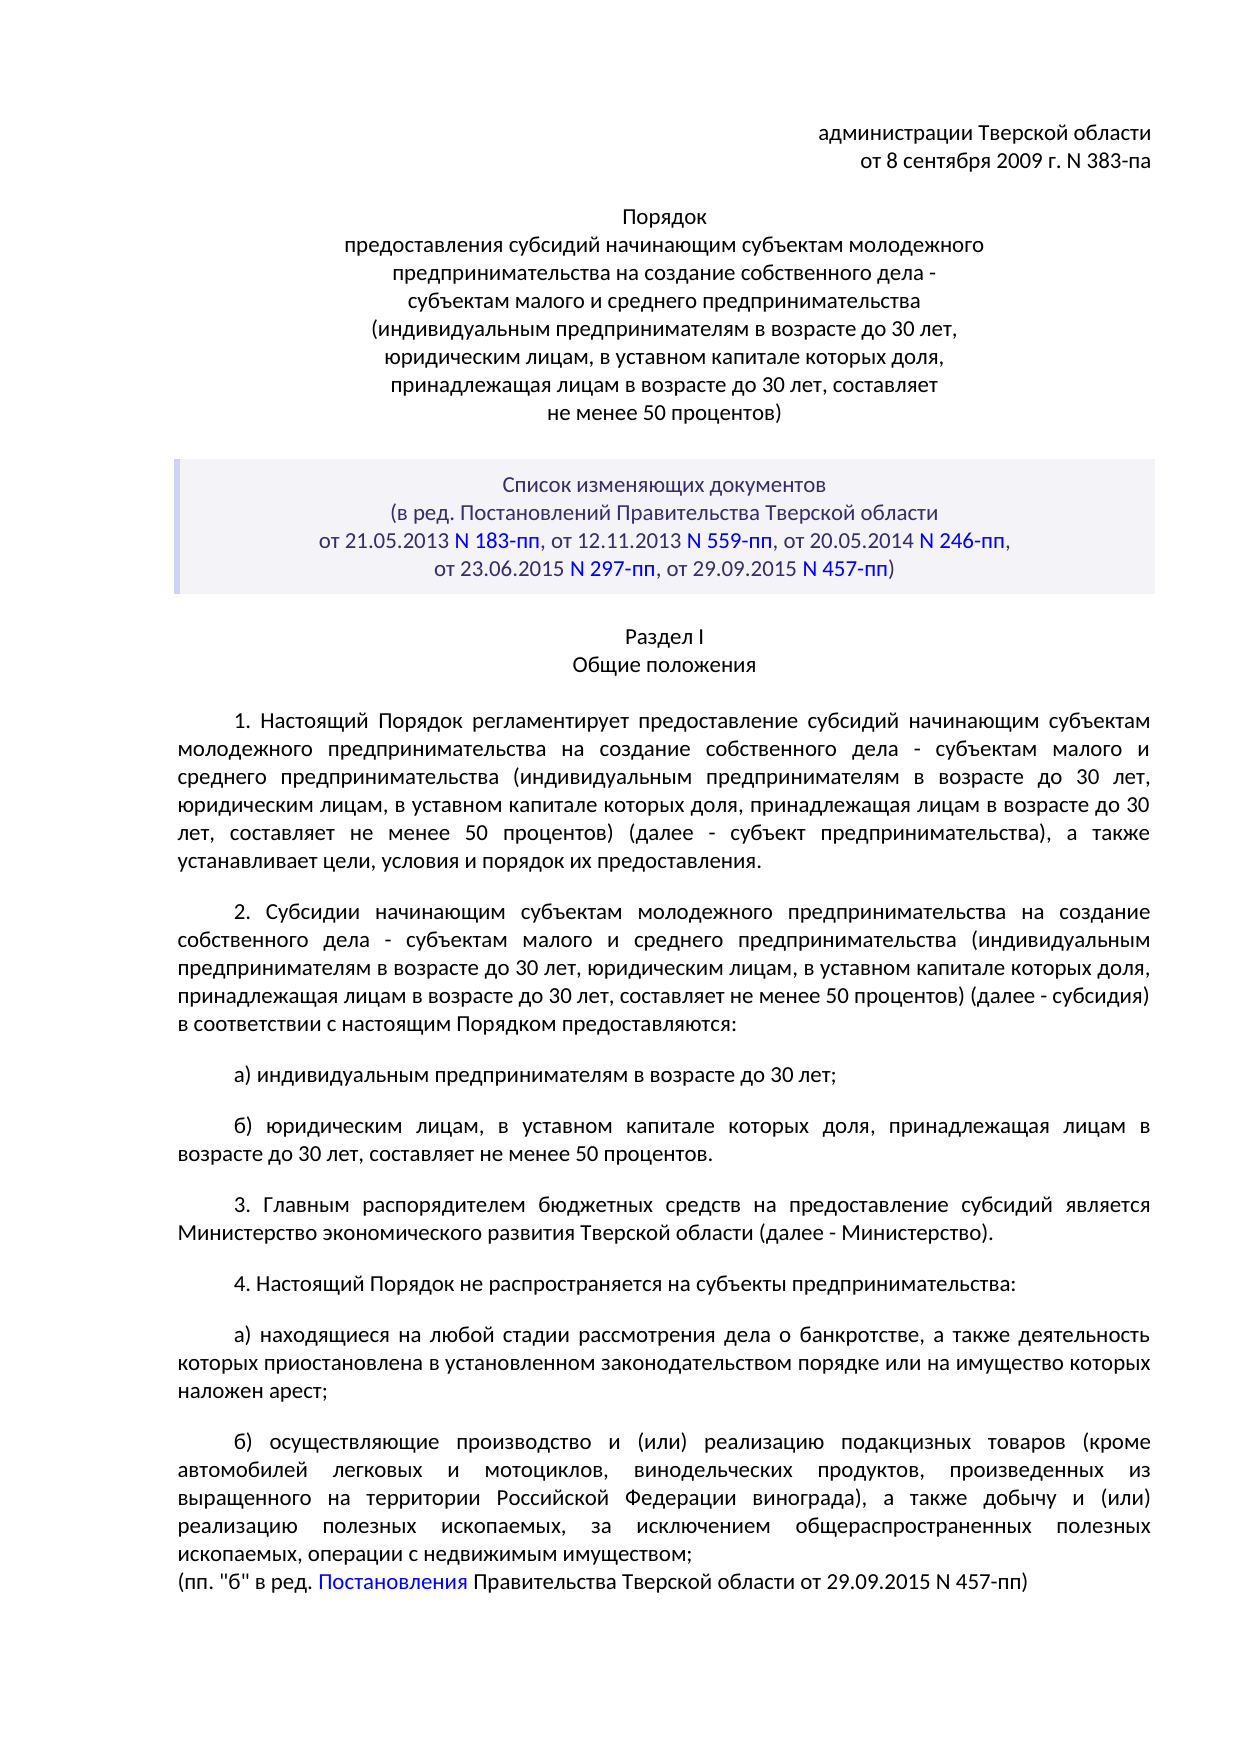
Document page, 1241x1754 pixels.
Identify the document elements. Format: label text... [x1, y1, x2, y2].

text предоставления субсидий начинающим субъектам молодежного [177, 230, 1152, 258]
text от 8 сентября 2009 г. N 383-па [177, 146, 1152, 174]
text а) находящиеся на любой стадии рассмотрения дела о банкротстве, а также деятельность которых приостановлена в установленном законодательством порядке или на имущество которых наложен арест; [177, 1320, 1152, 1404]
text субъектам малого и среднего предпринимательства [177, 286, 1152, 314]
text (пп. "б" в ред. Постановления Правительства Тверской области от 29.09.2015 N 457-пп) [177, 1567, 1152, 1595]
table_header Список изменяющих документов (в ред. Постановлений Правительства Тверской области от 21.05.2013 N 183-пп, от 12.11.2013 N 559-пп, от 20.05.2014 N 246-пп, от 23.06.2015 N 297-пп, от 29.09.2015 N 457-пп) [180, 459, 1149, 594]
text Общие положения [177, 650, 1152, 678]
text 3. Главным распорядителем бюджетных средств на предоставление субсидий является Министерство экономического развития Тверской области (далее - Министерство). [177, 1190, 1152, 1246]
text 1. Настоящий Порядок регламентирует предоставление субсидий начинающим субъектам молодежного предпринимательства на создание собственного дела - субъектам малого и среднего предпринимательства (индивидуальным предпринимателям в возрасте до 30 лет, юридическим лицам, в уставном капитале которых доля, принадлежащая лицам в возрасте до 30 лет, составляет не менее 50 процентов) (далее - субъект предпринимательства), а также устанавливает цели, условия и порядок их предоставления. [177, 706, 1152, 874]
text б) юридическим лицам, в уставном капитале которых доля, принадлежащая лицам в возрасте до 30 лет, составляет не менее 50 процентов. [177, 1111, 1152, 1167]
text предпринимательства на создание собственного дела - [177, 258, 1152, 286]
text б) осуществляющие производство и (или) реализацию подакцизных товаров (кроме автомобилей легковых и мотоциклов, винодельческих продуктов, произведенных из выращенного на территории Российской Федерации винограда), а также добычу и (или) реализацию полезных ископаемых, за исключением общераспространенных полезных ископаемых, операции с недвижимым имуществом; [177, 1427, 1152, 1567]
text Порядок [177, 202, 1152, 230]
text администрации Тверской области [177, 118, 1152, 146]
text 2. Субсидии начинающим субъектам молодежного предпринимательства на создание собственного дела - субъектам малого и среднего предпринимательства (индивидуальным предпринимателям в возрасте до 30 лет, юридическим лицам, в уставном капитале которых доля, принадлежащая лицам в возрасте до 30 лет, составляет не менее 50 процентов) (далее - субсидия) в соответствии с настоящим Порядком предоставляются: [177, 897, 1152, 1037]
text юридическим лицам, в уставном капитале которых доля, [177, 342, 1152, 370]
text Раздел I [177, 622, 1152, 650]
text 4. Настоящий Порядок не распространяется на субъекты предпринимательства: [177, 1269, 1152, 1297]
text (индивидуальным предпринимателям в возрасте до 30 лет, [177, 314, 1152, 342]
text а) индивидуальным предпринимателям в возрасте до 30 лет; [177, 1060, 1152, 1088]
text не менее 50 процентов) [177, 398, 1152, 426]
text принадлежащая лицам в возрасте до 30 лет, составляет [177, 370, 1152, 398]
